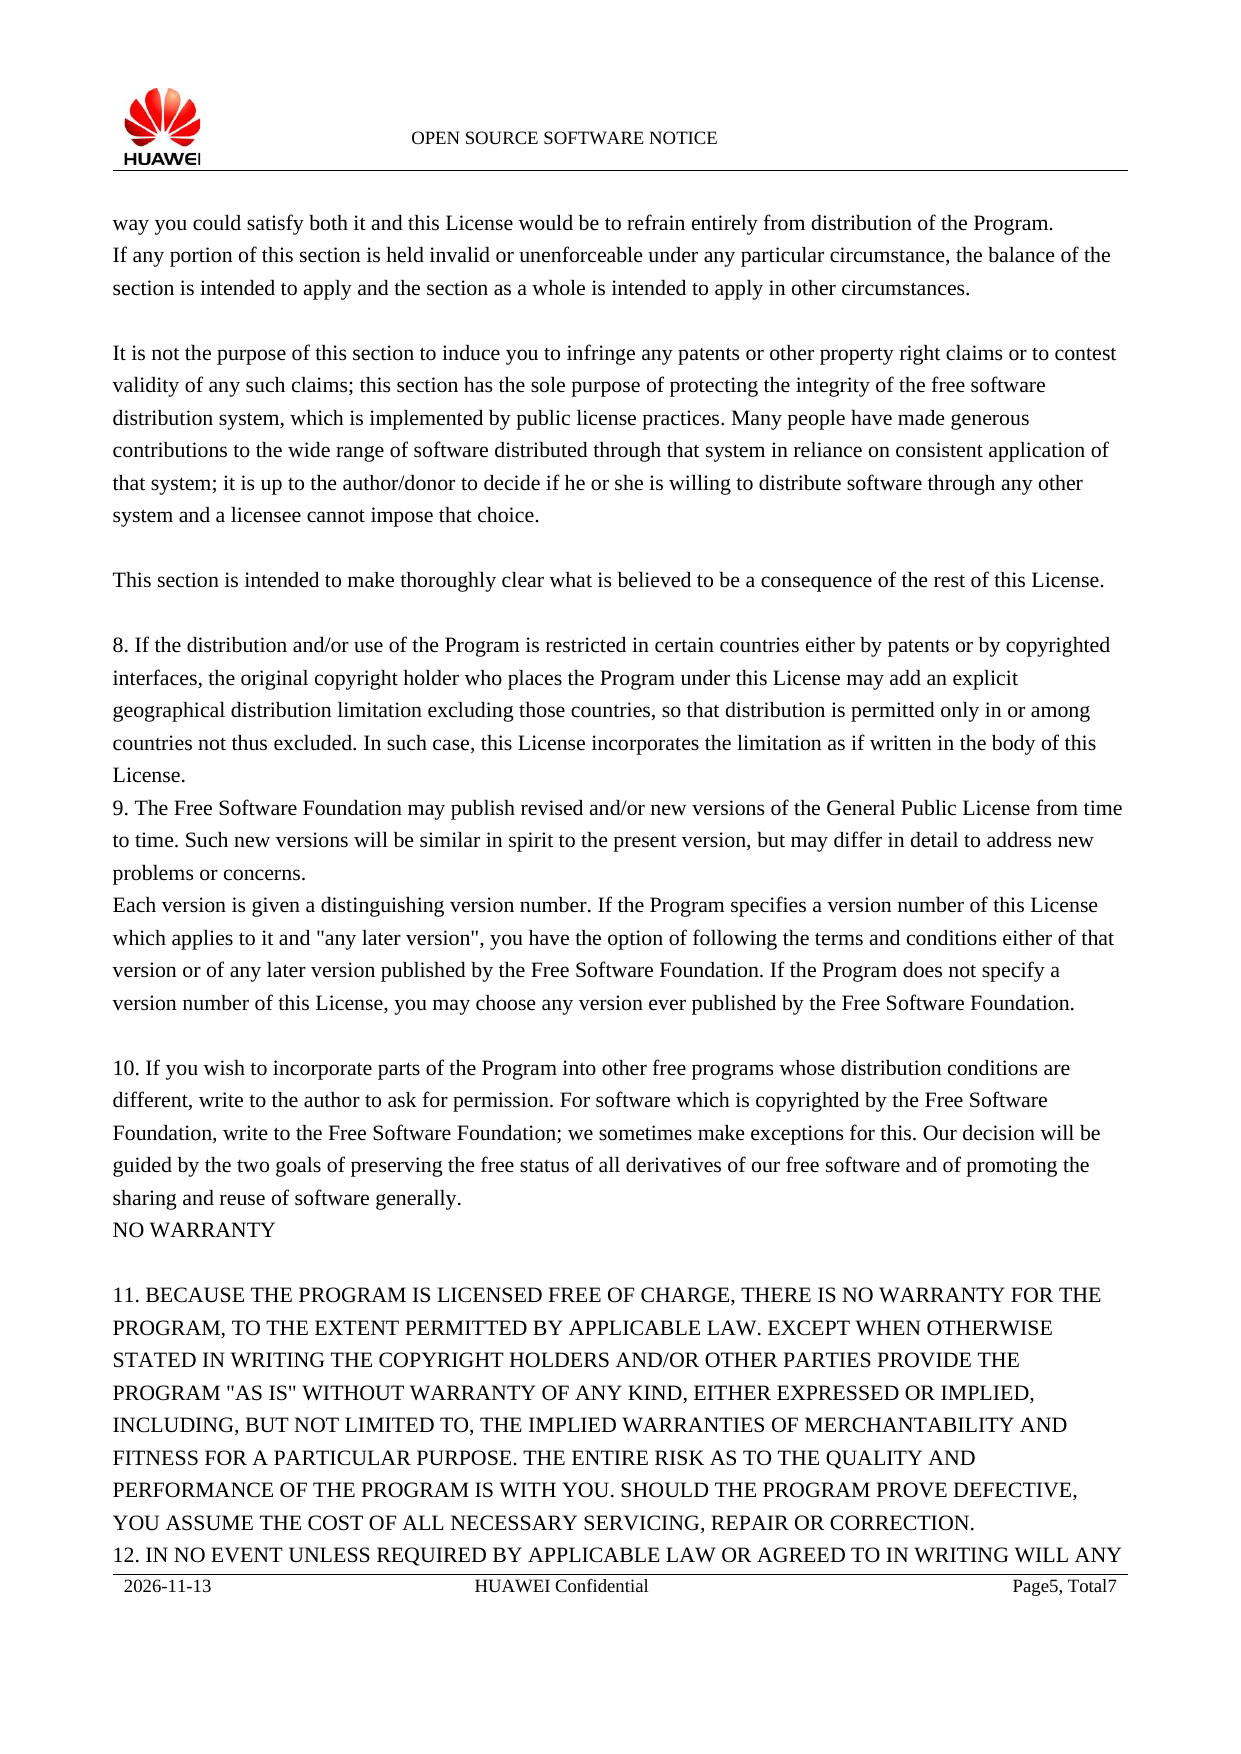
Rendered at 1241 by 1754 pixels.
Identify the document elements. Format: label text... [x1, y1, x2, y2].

picture [124, 88, 201, 165]
